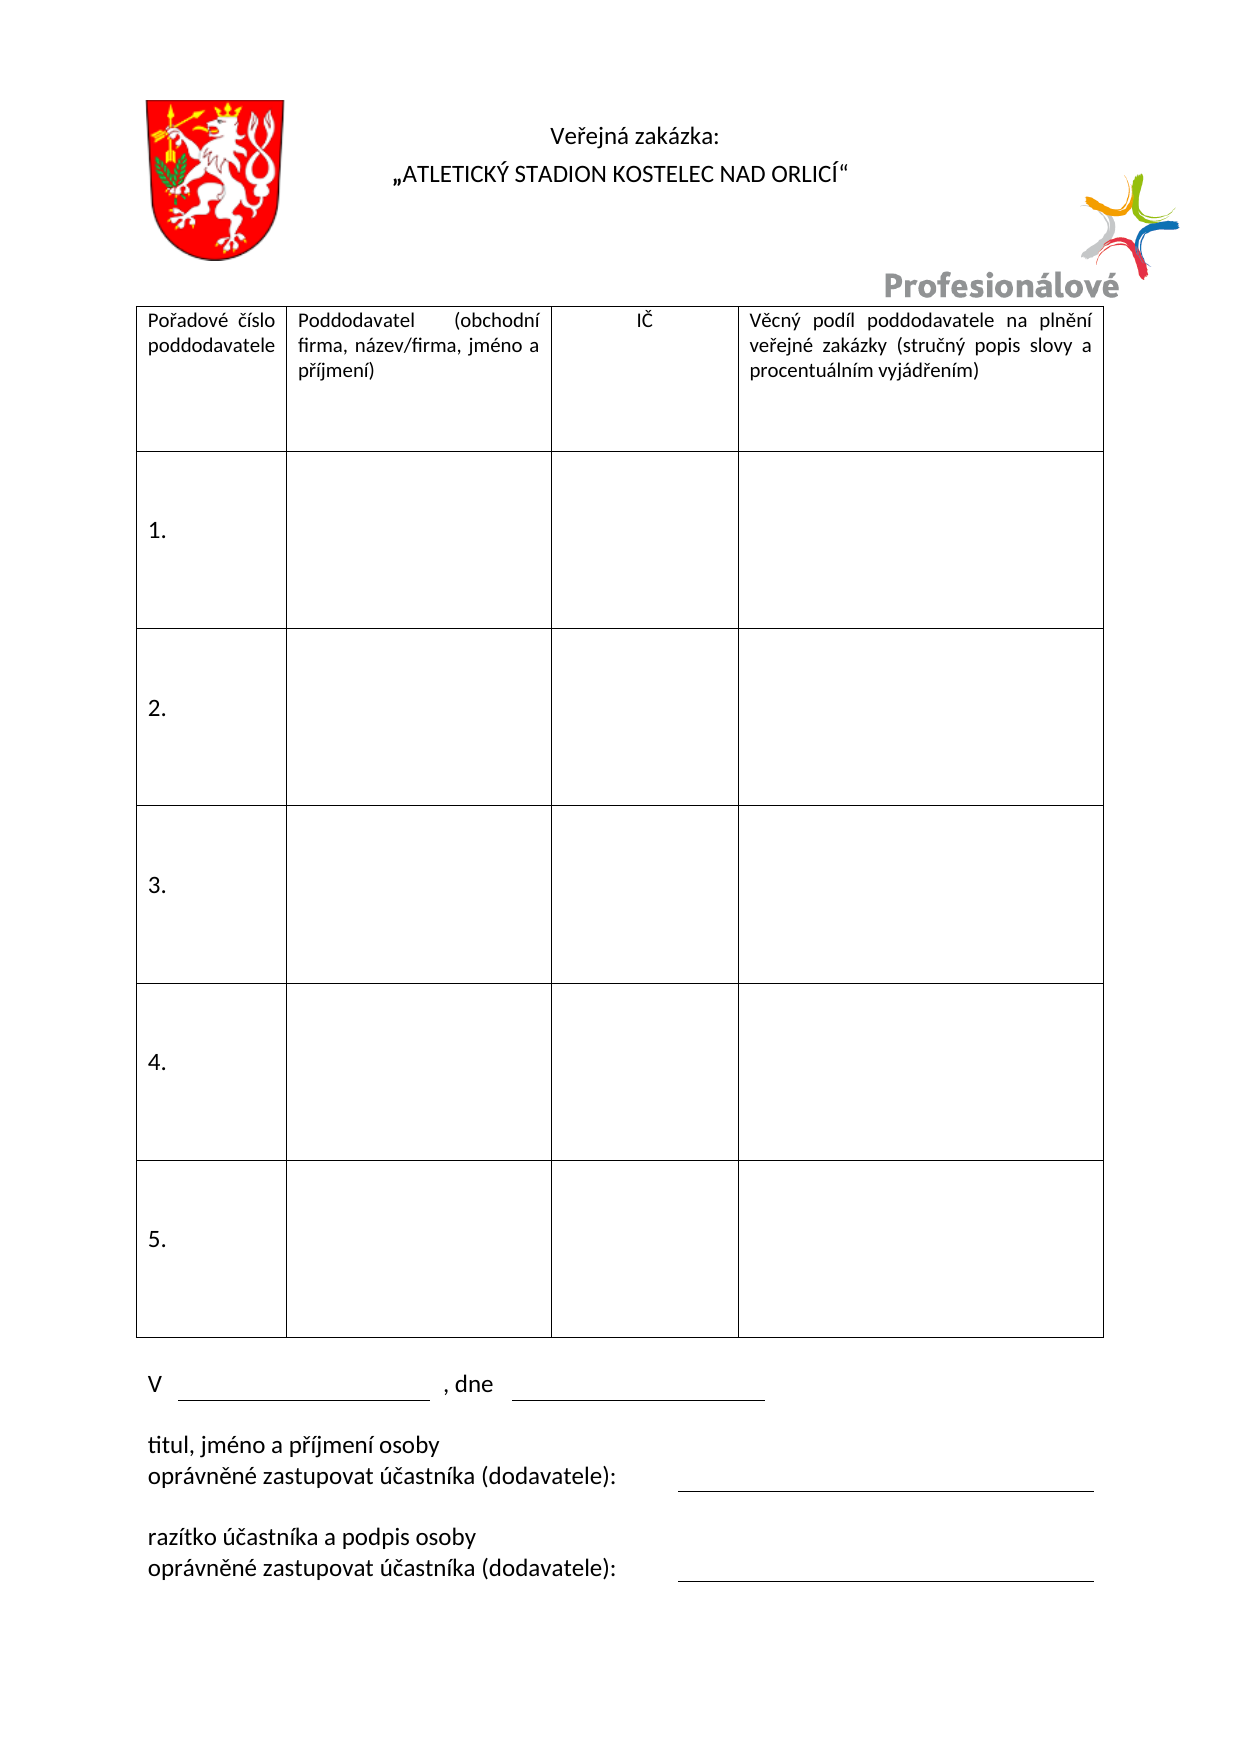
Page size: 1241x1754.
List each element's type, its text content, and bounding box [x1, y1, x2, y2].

table_cell [552, 629, 738, 805]
table_cell [739, 984, 1103, 1160]
text oprávněné zastupovat účastníka (dodavatele): [148, 1552, 1093, 1582]
table_cell 1. [137, 452, 286, 628]
picture [862, 156, 1196, 324]
text razítko účastníka a podpis osoby [148, 1521, 1093, 1552]
table_header Pořadové číslo poddodavatele [137, 307, 286, 451]
table_cell [739, 629, 1103, 805]
table_cell 2. [137, 629, 286, 805]
table_cell 3. [137, 806, 286, 983]
table_cell [287, 1161, 551, 1337]
table_header IČ [552, 307, 738, 451]
table_cell [552, 1161, 738, 1337]
table_cell [739, 452, 1103, 628]
table_cell 5. [137, 1161, 286, 1337]
table_header Věcný podíl poddodavatele na plnění veřejné zakázky (stručný popis slovy a procentuálním vyjádřením) [739, 307, 1103, 451]
text titul, jméno a příjmení osoby [148, 1429, 1093, 1460]
table_cell [287, 452, 551, 628]
picture [145, 100, 285, 261]
text V , dne [148, 1368, 1093, 1399]
table_cell [552, 984, 738, 1160]
table_cell [739, 806, 1103, 983]
table_header Poddodavatel (obchodní firma, název/firma, jméno a příjmení) [287, 307, 551, 451]
table_cell [552, 806, 738, 983]
table_cell [287, 629, 551, 805]
table_cell 4. [137, 984, 286, 1160]
table_cell [552, 452, 738, 628]
text oprávněné zastupovat účastníka (dodavatele): [148, 1460, 1093, 1491]
table_cell [739, 1161, 1103, 1337]
table_cell [287, 806, 551, 983]
table_cell [287, 984, 551, 1160]
